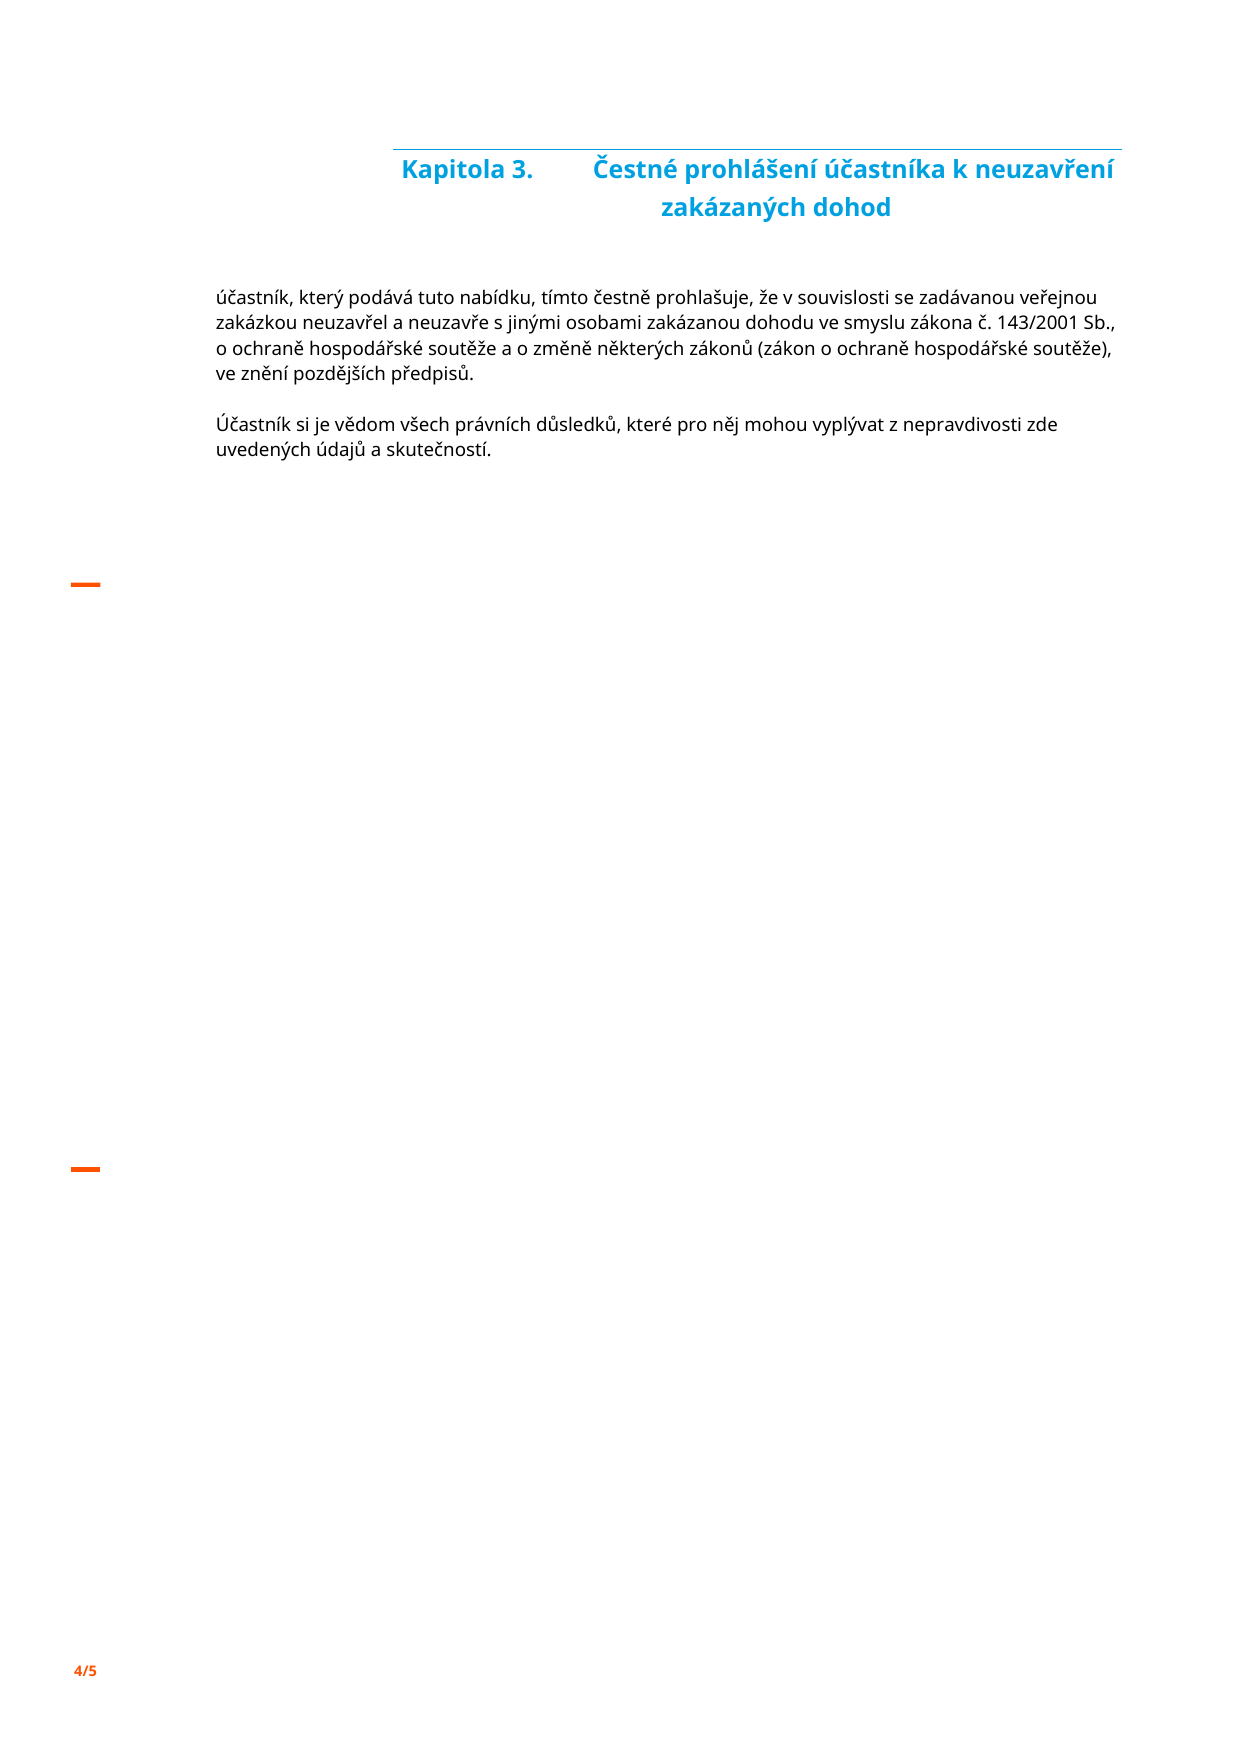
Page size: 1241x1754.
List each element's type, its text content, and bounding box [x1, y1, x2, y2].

subtitle Čestné prohlášení účastníka k neuzavření zakázaných dohod [393, 150, 1122, 223]
text Účastník si je vědom všech právních důsledků, které pro něj mohou vyplývat z nepravdivosti zde uvedených údajů a skutečností. [216, 411, 1122, 462]
text účastník, který podává tuto nabídku, tímto čestně prohlašuje, že v souvislosti se zadávanou veřejnou zakázkou neuzavřel a neuzavře s jinými osobami zakázanou dohodu ve smyslu zákona č. 143/2001 Sb., o ochraně hospodářské soutěže a o změně některých zákonů (zákon o ochraně hospodářské soutěže), ve znění pozdějších předpisů. [216, 284, 1122, 386]
